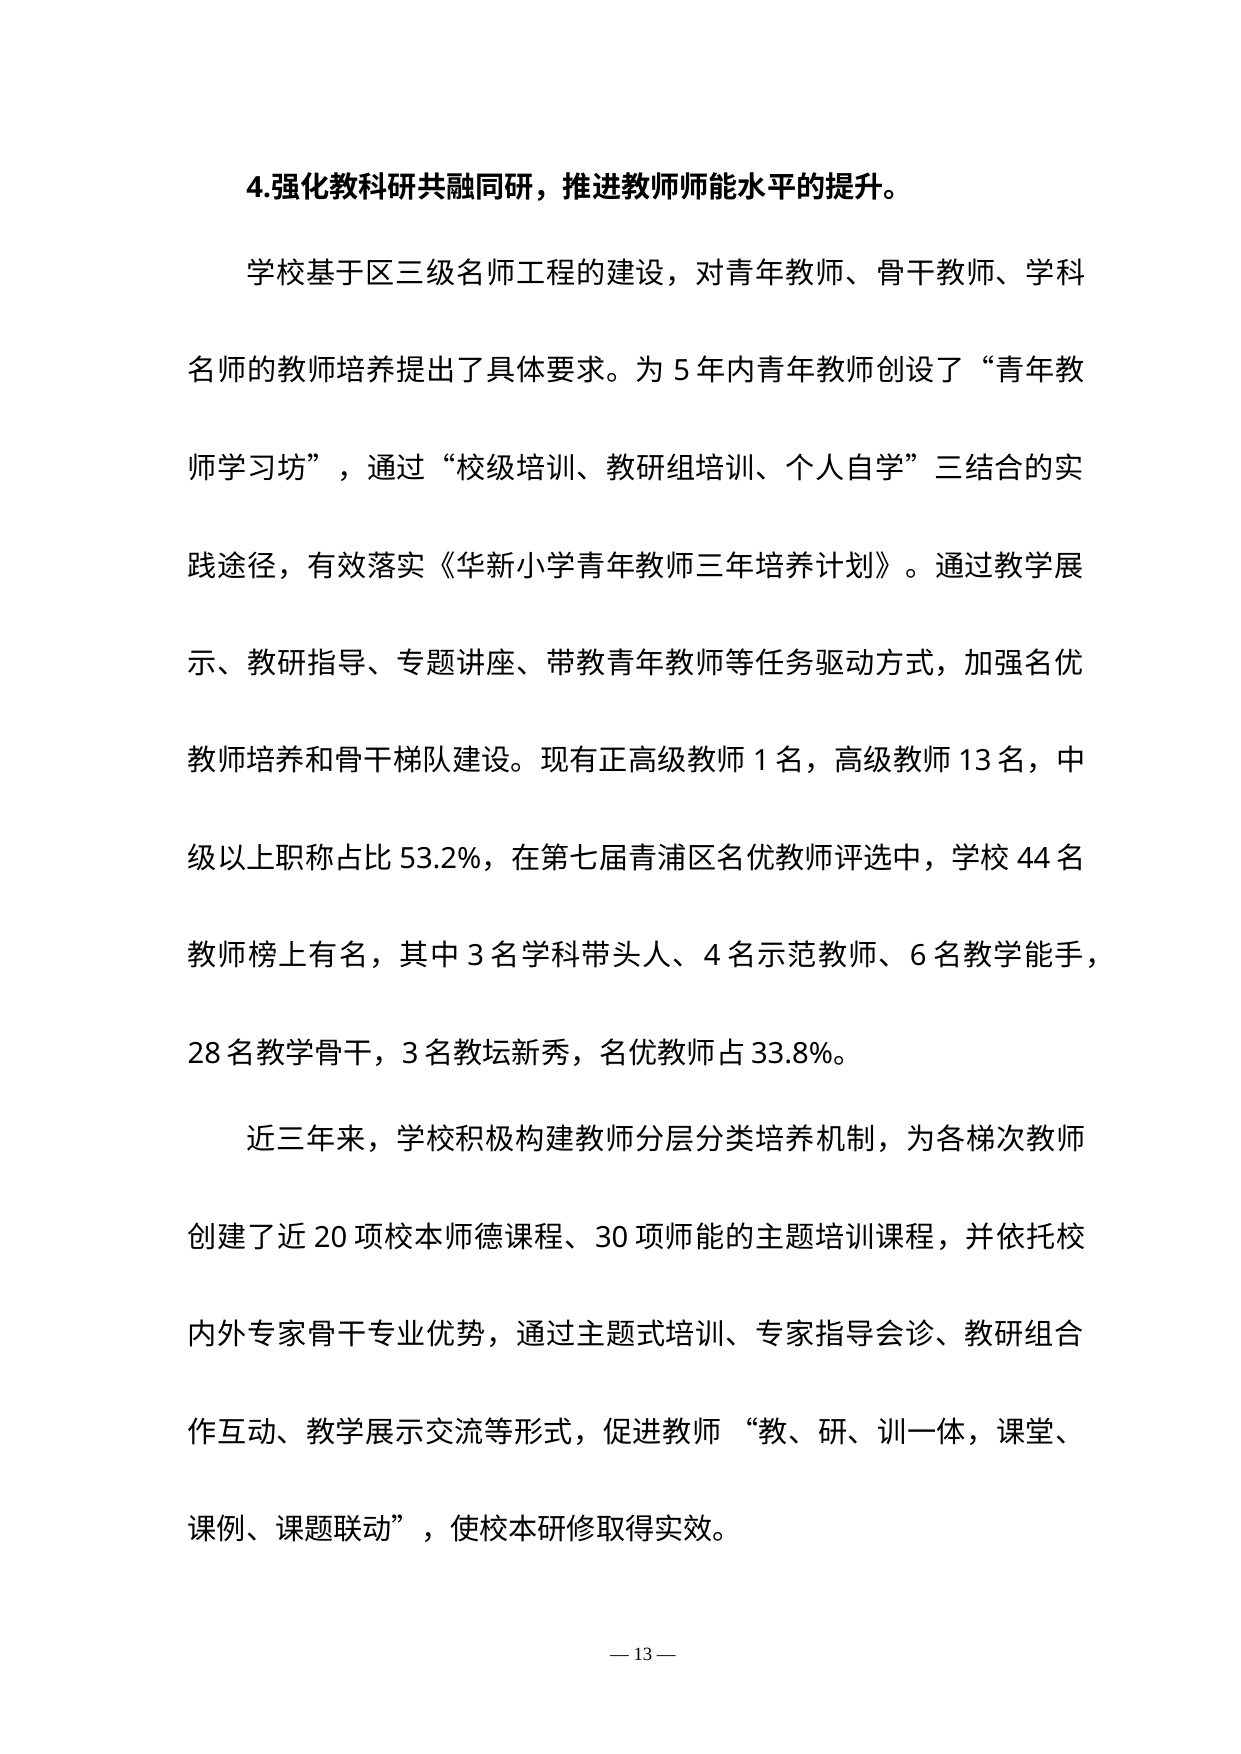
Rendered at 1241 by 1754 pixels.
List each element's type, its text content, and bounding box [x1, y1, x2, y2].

text 4.强化教科研共融同研，推进教师师能水平的提升。 [187, 152, 1085, 217]
text 学校基于区三级名师工程的建设，对青年教师、骨干教师、学科名师的教师培养提出了具体要求。为5年内青年教师创设了“青年教师学习坊”，通过“校级培训、教研组培训、个人自学”三结合的实践途径，有效落实《华新小学青年教师三年培养计划》。通过教学展示、教研指导、专题讲座、带教青年教师等任务驱动方式，加强名优教师培养和骨干梯队建设。现有正高级教师1名，高级教师13名，中级以上职称占比53.2%，在第七届青浦区名优教师评选中，学校44名教师榜上有名，其中3名学科带头人、4名示范教师、6名教学能手，28名教学骨干，3名教坛新秀，名优教师占33.8%。 [187, 238, 1085, 1083]
text 近三年来，学校积极构建教师分层分类培养机制，为各梯次教师创建了近20项校本师德课程、30项师能的主题培训课程，并依托校内外专家骨干专业优势，通过主题式培训、专家指导会诊、教研组合作互动、教学展示交流等形式，促进教师 “教、研、训一体，课堂、课例、课题联动”，使校本研修取得实效。 [187, 1104, 1085, 1559]
